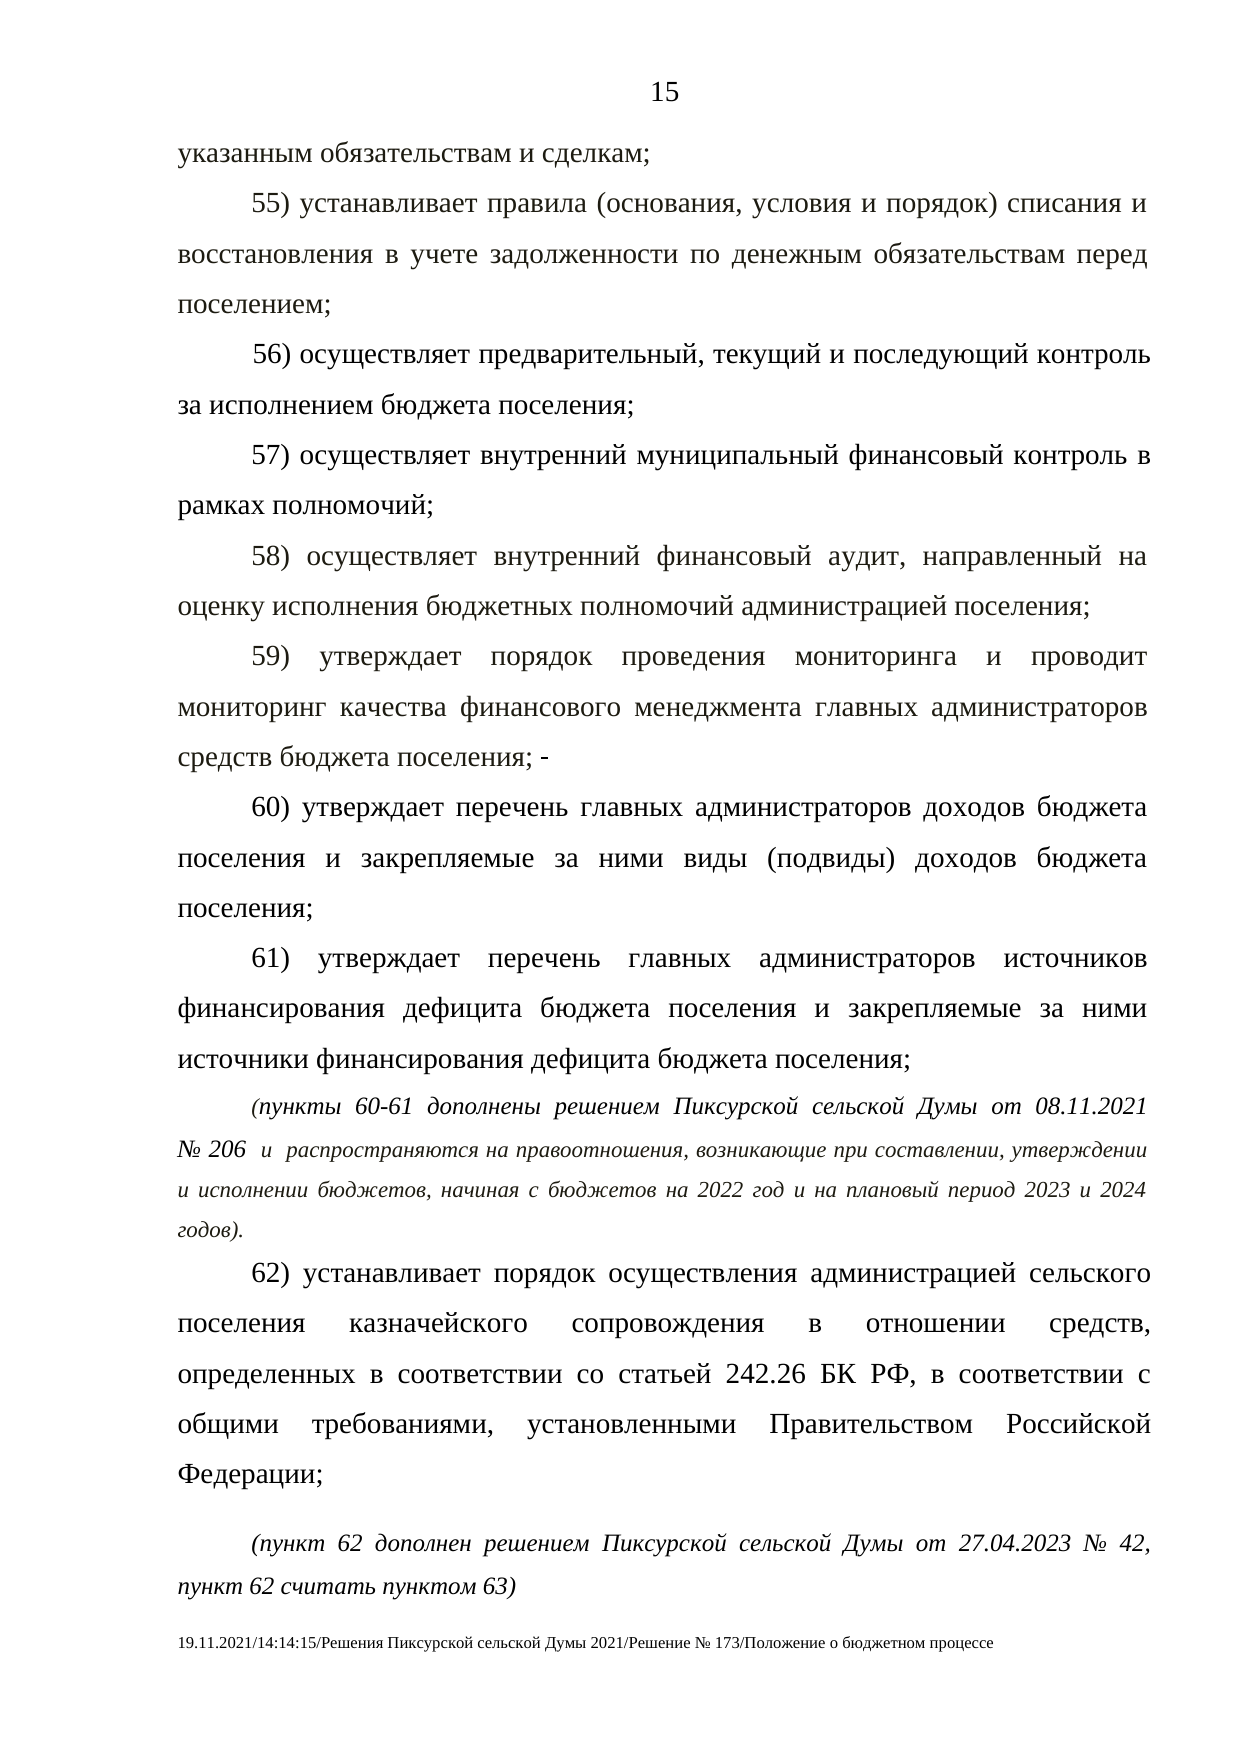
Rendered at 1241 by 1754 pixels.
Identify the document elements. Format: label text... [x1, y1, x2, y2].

text (пункт 62 дополнен решением Пиксурской сельской Думы от 27.04.2023 № 42, пункт 62 считать пунктом 63) [177, 1528, 1152, 1599]
text 62) устанавливает порядок осуществления администрацией сельского поселения казначейского сопровождения в отношении средств, определенных в соответствии со статьей 242.26 БК РФ, в соответствии с общими требованиями, установленными Правительством Российской Федерации; [177, 1255, 1152, 1490]
text 55) устанавливает правила (основания, условия и порядок) списания и восстановления в учете задолженности по денежным обязательствам перед поселением; [177, 186, 1148, 320]
text 58) осуществляет внутренний финансовый аудит, направленный на оценку исполнения бюджетных полномочий администрацией поселения; [177, 538, 1148, 622]
text 60) утверждает перечень главных администраторов доходов бюджета поселения и закрепляемые за ними виды (подвиды) доходов бюджета поселения; [177, 789, 1148, 923]
text 57) осуществляет внутренний муниципальный финансовый контроль в рамках полномочий; [177, 437, 1152, 521]
text 56) осуществляет предварительный, текущий и последующий контроль за исполнением бюджета поселения; [177, 337, 1152, 420]
text (пункты 60-61 дополнены решением Пиксурской сельской Думы от 08.11.2021 № 206 и распространяются на правоотношения, возникающие при составлении, утверждении и исполнении бюджетов, начиная с бюджетов на 2022 год и на плановый период 2023 и 2024 годов). [177, 1091, 1148, 1242]
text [177, 135, 1148, 169]
text 59) утверждает порядок проведения мониторинга и проводит мониторинг качества финансового менеджмента главных администраторов средств бюджета поселения; [177, 638, 1148, 773]
text 61) утверждает перечень главных администраторов источников финансирования дефицита бюджета поселения и закрепляемые за ними источники финансирования дефицита бюджета поселения; [177, 940, 1148, 1074]
